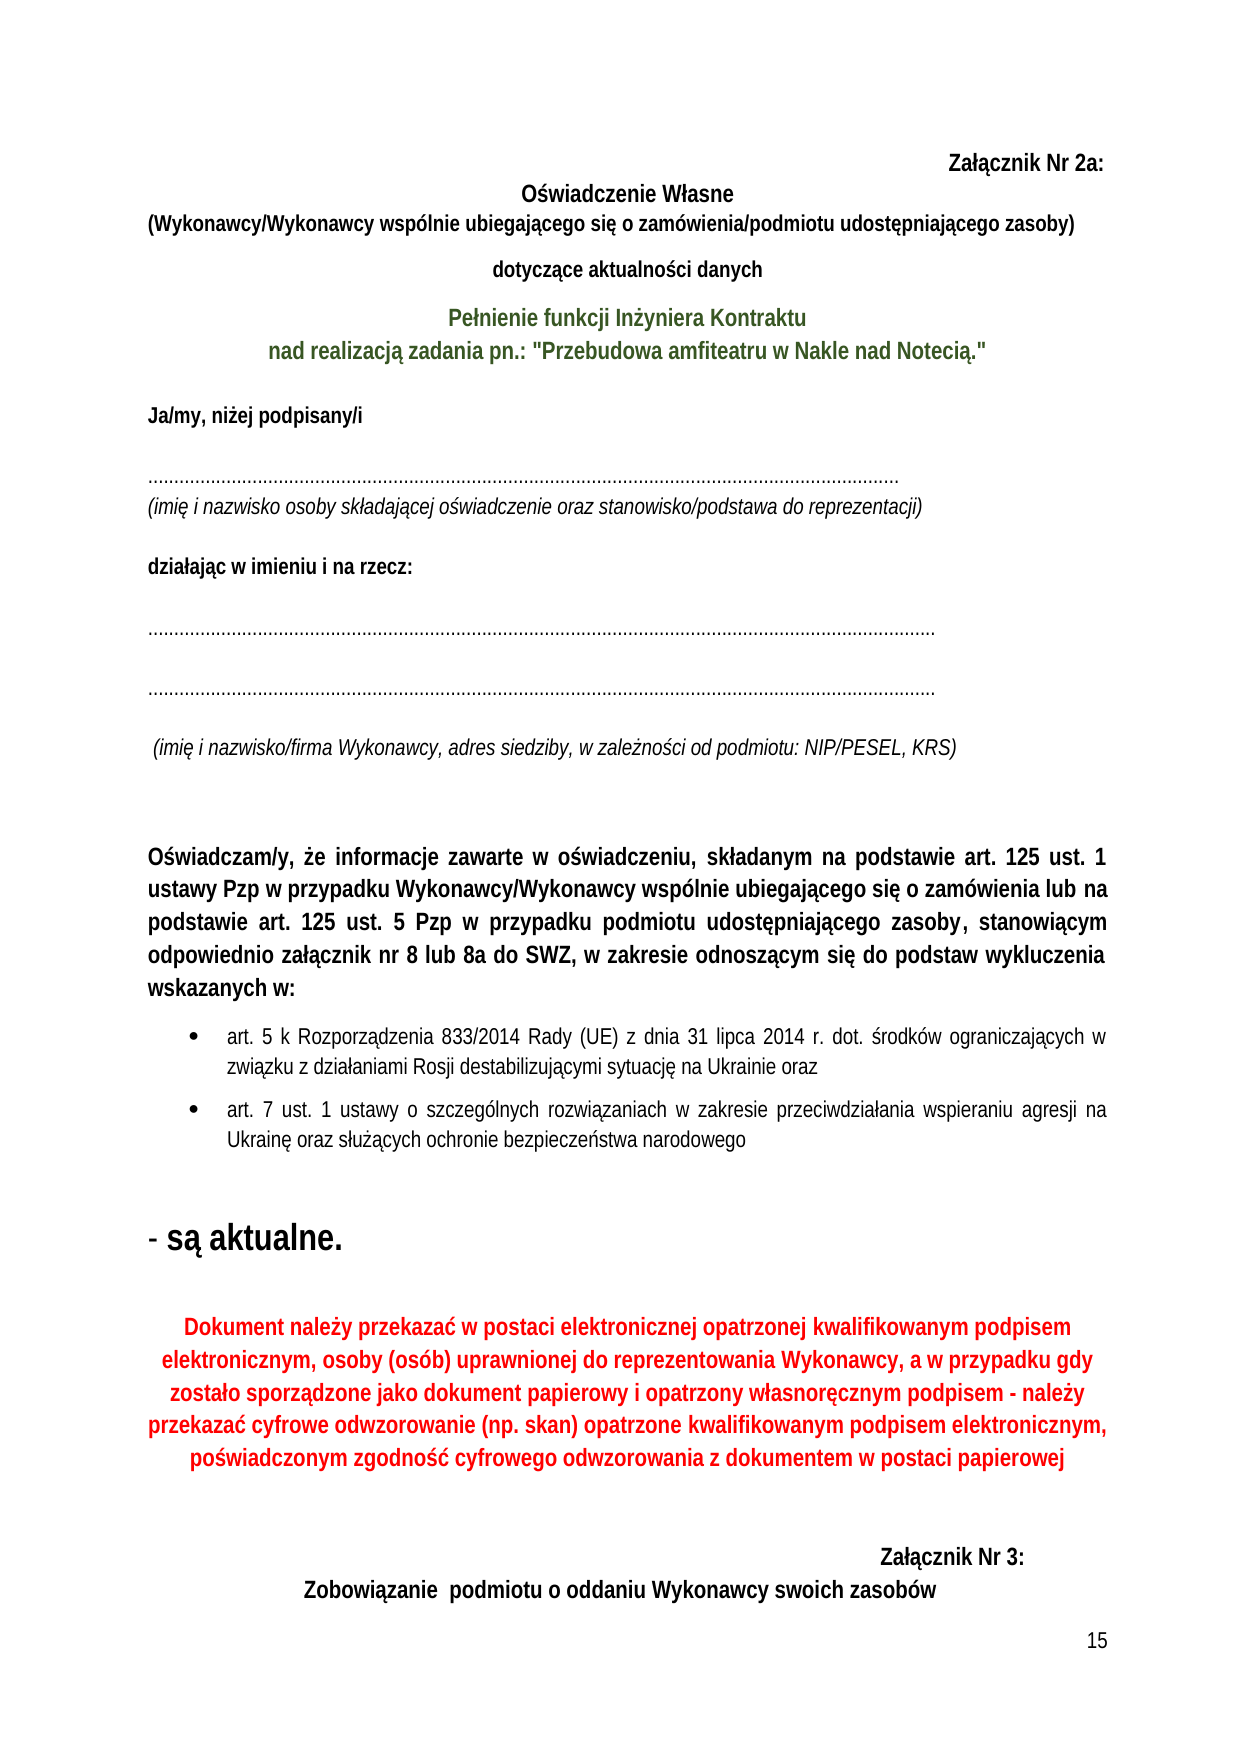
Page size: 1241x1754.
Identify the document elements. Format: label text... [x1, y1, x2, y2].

text ................................................................................................................................................ [148, 462, 1107, 489]
text ....................................................................................................................................................... [148, 613, 1107, 640]
list art. 5 k Rozporządzenia 833/2014 Rady (UE) z dnia 31 lipca 2014 r. dot. środków ograniczających w związku z działaniami Rosji destabilizującymi sytuację na Ukrainie oraz [189, 1023, 1107, 1079]
subtitle Załącznik Nr 3: Zobowiązanie podmiotu o oddaniu Wykonawcy swoich zasobów [133, 1542, 1107, 1604]
text Oświadczam/y, że informacje zawarte w oświadczeniu, składanym na podstawie art. 125 ust. 1 ustawy Pzp w przypadku Wykonawcy/Wykonawcy wspólnie ubiegającego się o zamówienia lub na podstawie art. 125 ust. 5 Pzp w przypadku podmiotu udostępniającego zasoby, stanowiącym odpowiednio załącznik nr 8 lub 8a do SWZ, w zakresie odnoszącym się do podstaw wykluczenia wskazanych w: [148, 842, 1107, 1002]
text ....................................................................................................................................................... [148, 674, 1107, 700]
text Ja/my, niżej podpisany/i [148, 402, 1107, 428]
text - są aktualne. [148, 1216, 1107, 1258]
text (Wykonawcy/Wykonawcy wspólnie ubiegającego się o zamówienia/podmiotu udostępniającego zasoby) [148, 209, 1107, 236]
subtitle Załącznik Nr 2a: Oświadczenie Własne [148, 148, 1107, 207]
text dotyczące aktualności danych [148, 256, 1107, 283]
text Pełnienie funkcji Inżyniera Kontraktu [148, 303, 1107, 332]
text nad realizacją zadania pn.: "Przebudowa amfiteatru w Nakle nad Notecią." [148, 336, 1107, 365]
list art. 7 ust. 1 ustawy o szczególnych rozwiązaniach w zakresie przeciwdziałania wspieraniu agresji na Ukrainę oraz służących ochronie bezpieczeństwa narodowego [189, 1096, 1107, 1152]
text Dokument należy przekazać w postaci elektronicznej opatrzonej kwalifikowanym podpisem elektronicznym, osoby (osób) uprawnionej do reprezentowania Wykonawcy, a w przypadku gdy zostało sporządzone jako dokument papierowy i opatrzony własnoręcznym podpisem - należy przekazać cyfrowe odwzorowanie (np. skan) opatrzone kwalifikowanym podpisem elektronicznym, poświadczonym zgodność cyfrowego odwzorowania z dokumentem w postaci papierowej [148, 1312, 1107, 1472]
text (imię i nazwisko/firma Wykonawcy, adres siedziby, w zależności od podmiotu: NIP/PESEL, KRS) [148, 734, 1107, 761]
text działając w imieniu i na rzecz: [148, 553, 1107, 579]
text (imię i nazwisko osoby składającej oświadczenie oraz stanowisko/podstawa do reprezentacji) [148, 493, 1107, 519]
